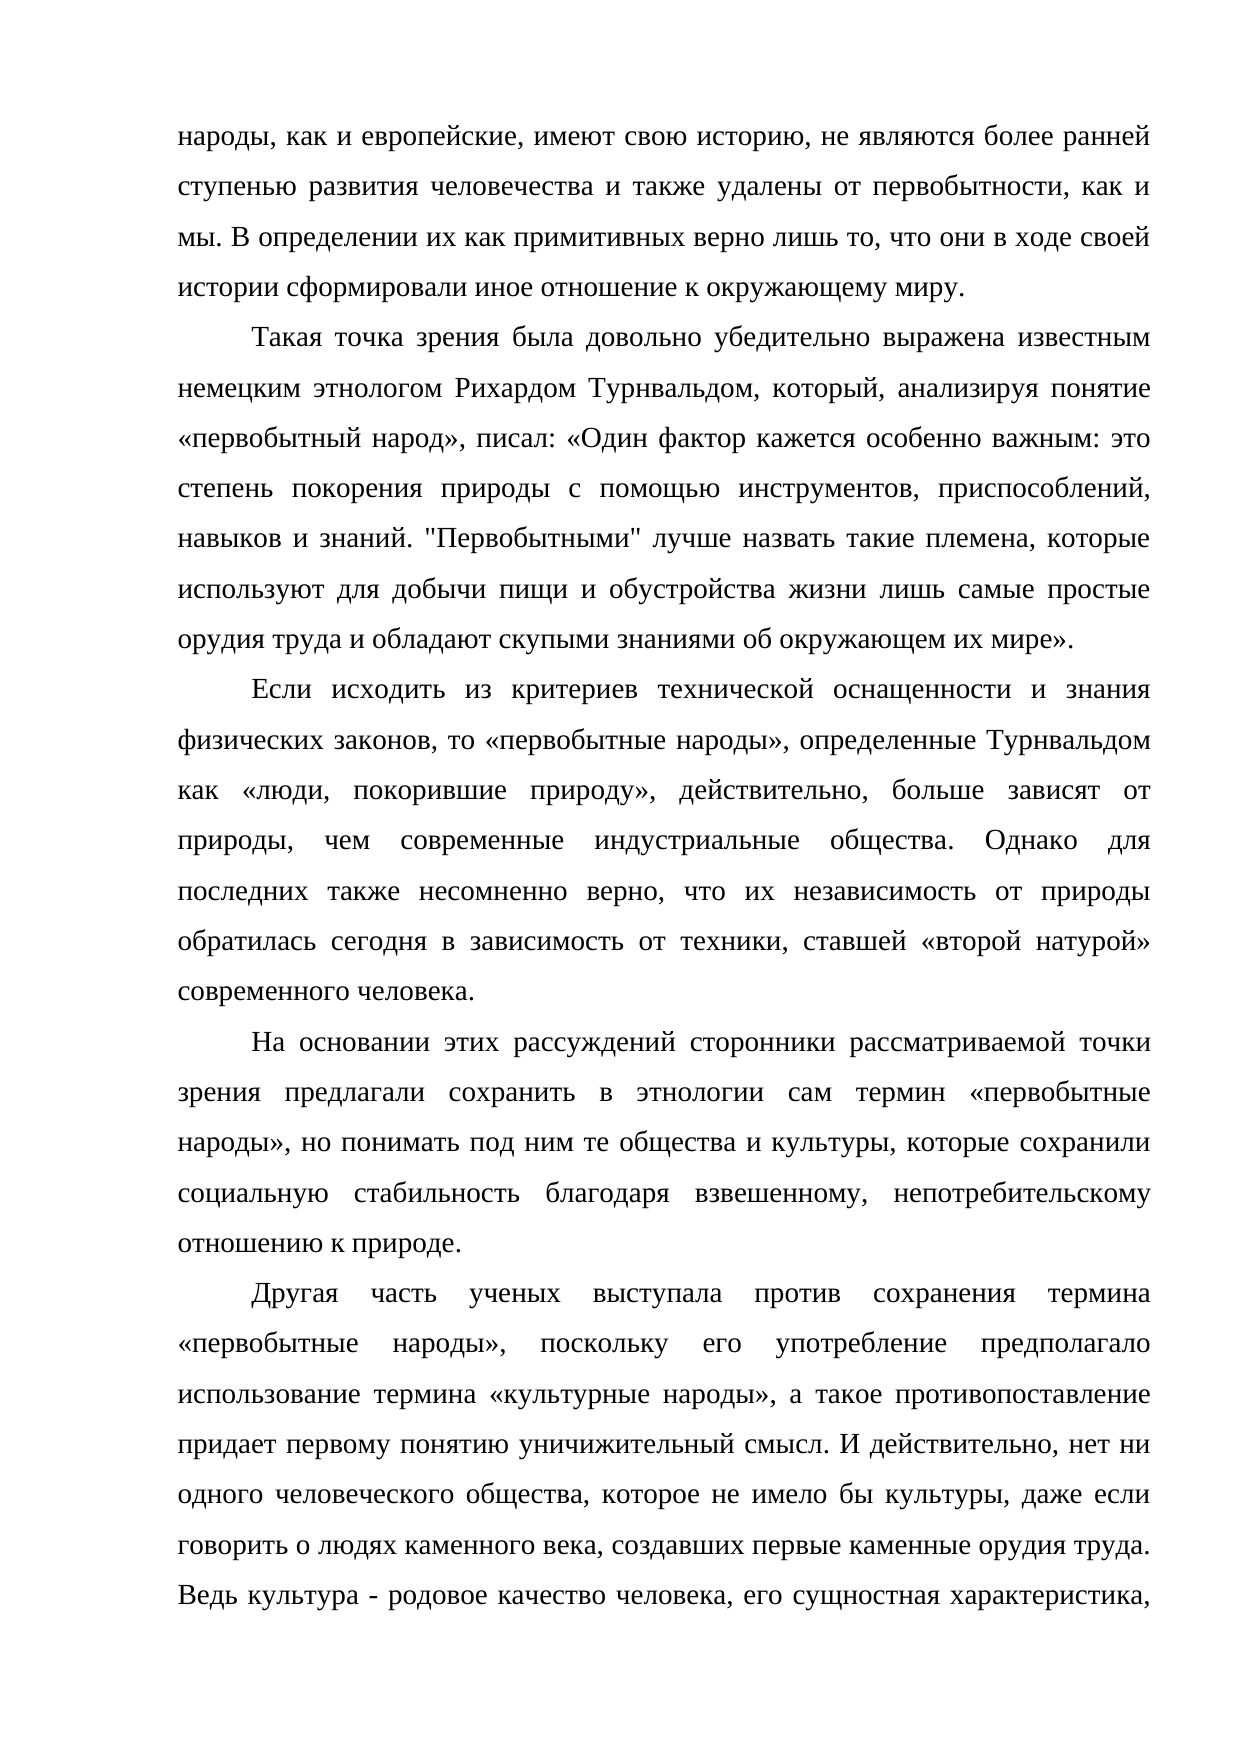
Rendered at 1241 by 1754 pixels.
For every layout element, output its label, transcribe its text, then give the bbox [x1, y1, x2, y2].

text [177, 1275, 1152, 1611]
text На основании этих рассуждений сторонники рассматриваемой точки зрения предлагали сохранить в этнологии сам термин «первобытные народы», но понимать под ним те общества и культуры, которые сохранили социальную стабильность благодаря взвешенному, непотребительскому отношению к природе. [177, 1024, 1152, 1258]
text Если исходить из критериев технической оснащенности и знания физических законов, то «первобытные народы», определенные Турнвальдом как «люди, покорившие природу», действительно, больше зависят от природы, чем современные индустриальные общества. Однако для последних также несомненно верно, что их независимость от природы обратилась сегодня в зависимость от техники, ставшей «второй натурой» современного человека. [177, 672, 1152, 1007]
text Такая точка зрения была довольно убедительно выражена известным немецким этнологом Рихардом Турнвальдом, который, анализируя понятие «первобытный народ», писал: «Один фактор кажется особенно важным: это степень покорения природы с помощью инструментов, приспособлений, навыков и знаний. "Первобытными" лучше назвать такие племена, которые используют для добычи пищи и обустройства жизни лишь самые простые орудия труда и обладают скупыми знаниями об окружающем их мире». [177, 319, 1152, 655]
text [177, 118, 1152, 303]
